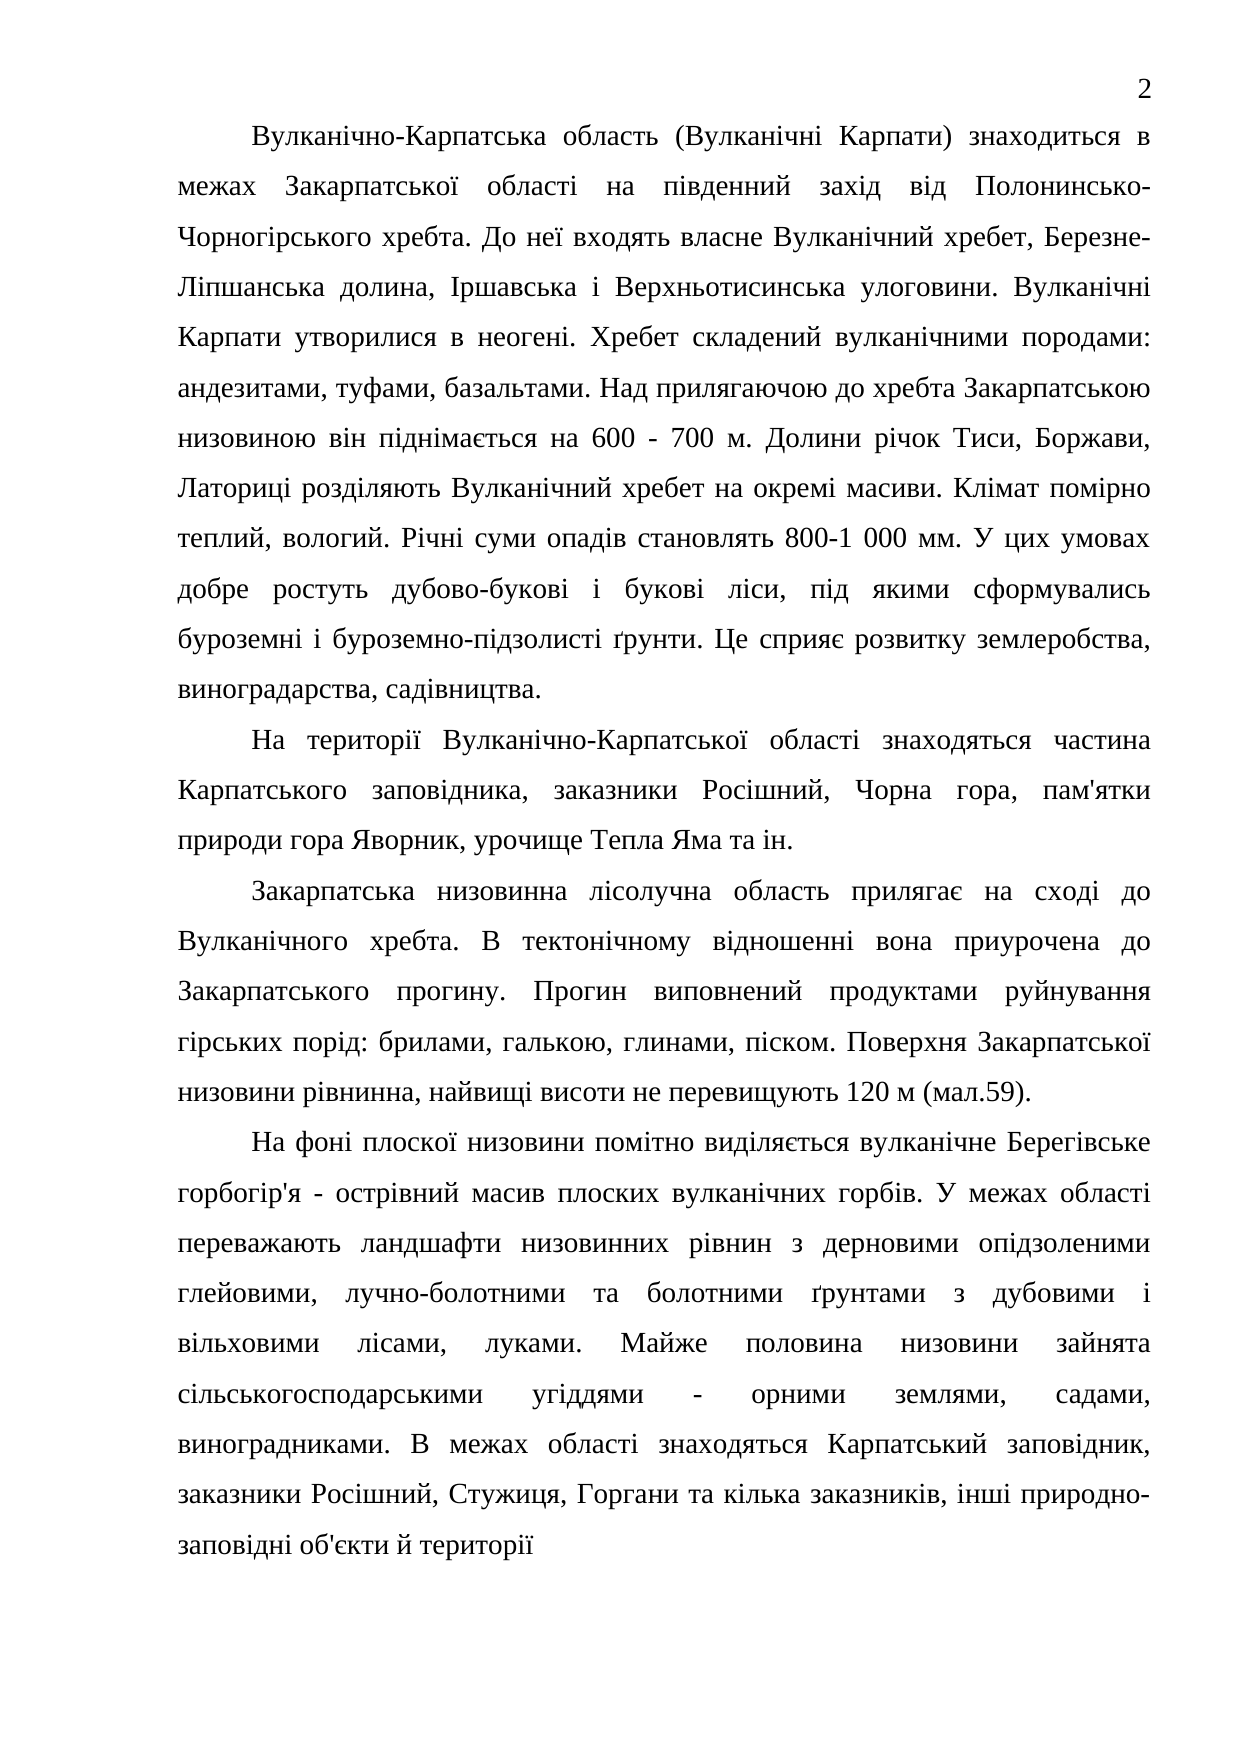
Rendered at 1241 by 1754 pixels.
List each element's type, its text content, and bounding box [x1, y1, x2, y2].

text На фоні плоскої низовини помітно виділяється вулканічне Берегівське горбогір'я - острівний масив плоских вулканічних горбів. У межах області переважають ландшафти низовинних рівнин з дерновими опідзоленими глейовими, лучно-болотними та болотними ґрунтами з дубовими і вільховими лісами, луками. Майже половина низовини зайнята сільськогосподарськими угіддями - орними землями, садами, виноградниками. В межах області знаходяться Карпатський заповідник, заказники Росішний, Стужиця, Горгани та кілька заказників, інші природно-заповідні об'єкти й території [177, 1124, 1152, 1560]
text Закарпатська низовинна лісолучна область прилягає на сході до Вулканічного хребта. В тектонічному відношенні вона приурочена до Закарпатського прогину. Прогин виповнений продуктами руйнування гірських порід: брилами, галькою, глинами, піском. Поверхня Закарпатської низовини рівнинна, найвищі висоти не перевищують 120 м (мал.59). [177, 873, 1152, 1108]
text Вулканічно-Карпатська область (Вулканічні Карпати) знаходиться в межах Закарпатської області на південний захід від Полонинсько-Чорногірського хребта. До неї входять власне Вулканічний хребет, Березне-Ліпшанська долина, Іршавська і Верхньотисинська улоговини. Вулканічні Карпати утворилися в неогені. Хребет складений вулканічними породами: андезитами, туфами, базальтами. Над прилягаючою до хребта Закарпатською низовиною він піднімається на 600 - 700 м. Долини річок Тиси, Боржави, Латориці розділяють Вулканічний хребет на окремі масиви. Клімат помірно теплий, вологий. Річні суми опадів становлять 800-1 000 мм. У цих умовах добре ростуть дубово-букові і букові ліси, під якими сформувались буроземні і буроземно-підзолисті ґрунти. Це сприяє розвитку землеробства, виноградарства, садівництва. [177, 118, 1152, 705]
text На території Вулканічно-Карпатської області знаходяться частина Карпатського заповідника, заказники Росішний, Чорна гора, пам'ятки природи гора Яворник, урочище Тепла Яма та ін. [177, 722, 1152, 856]
